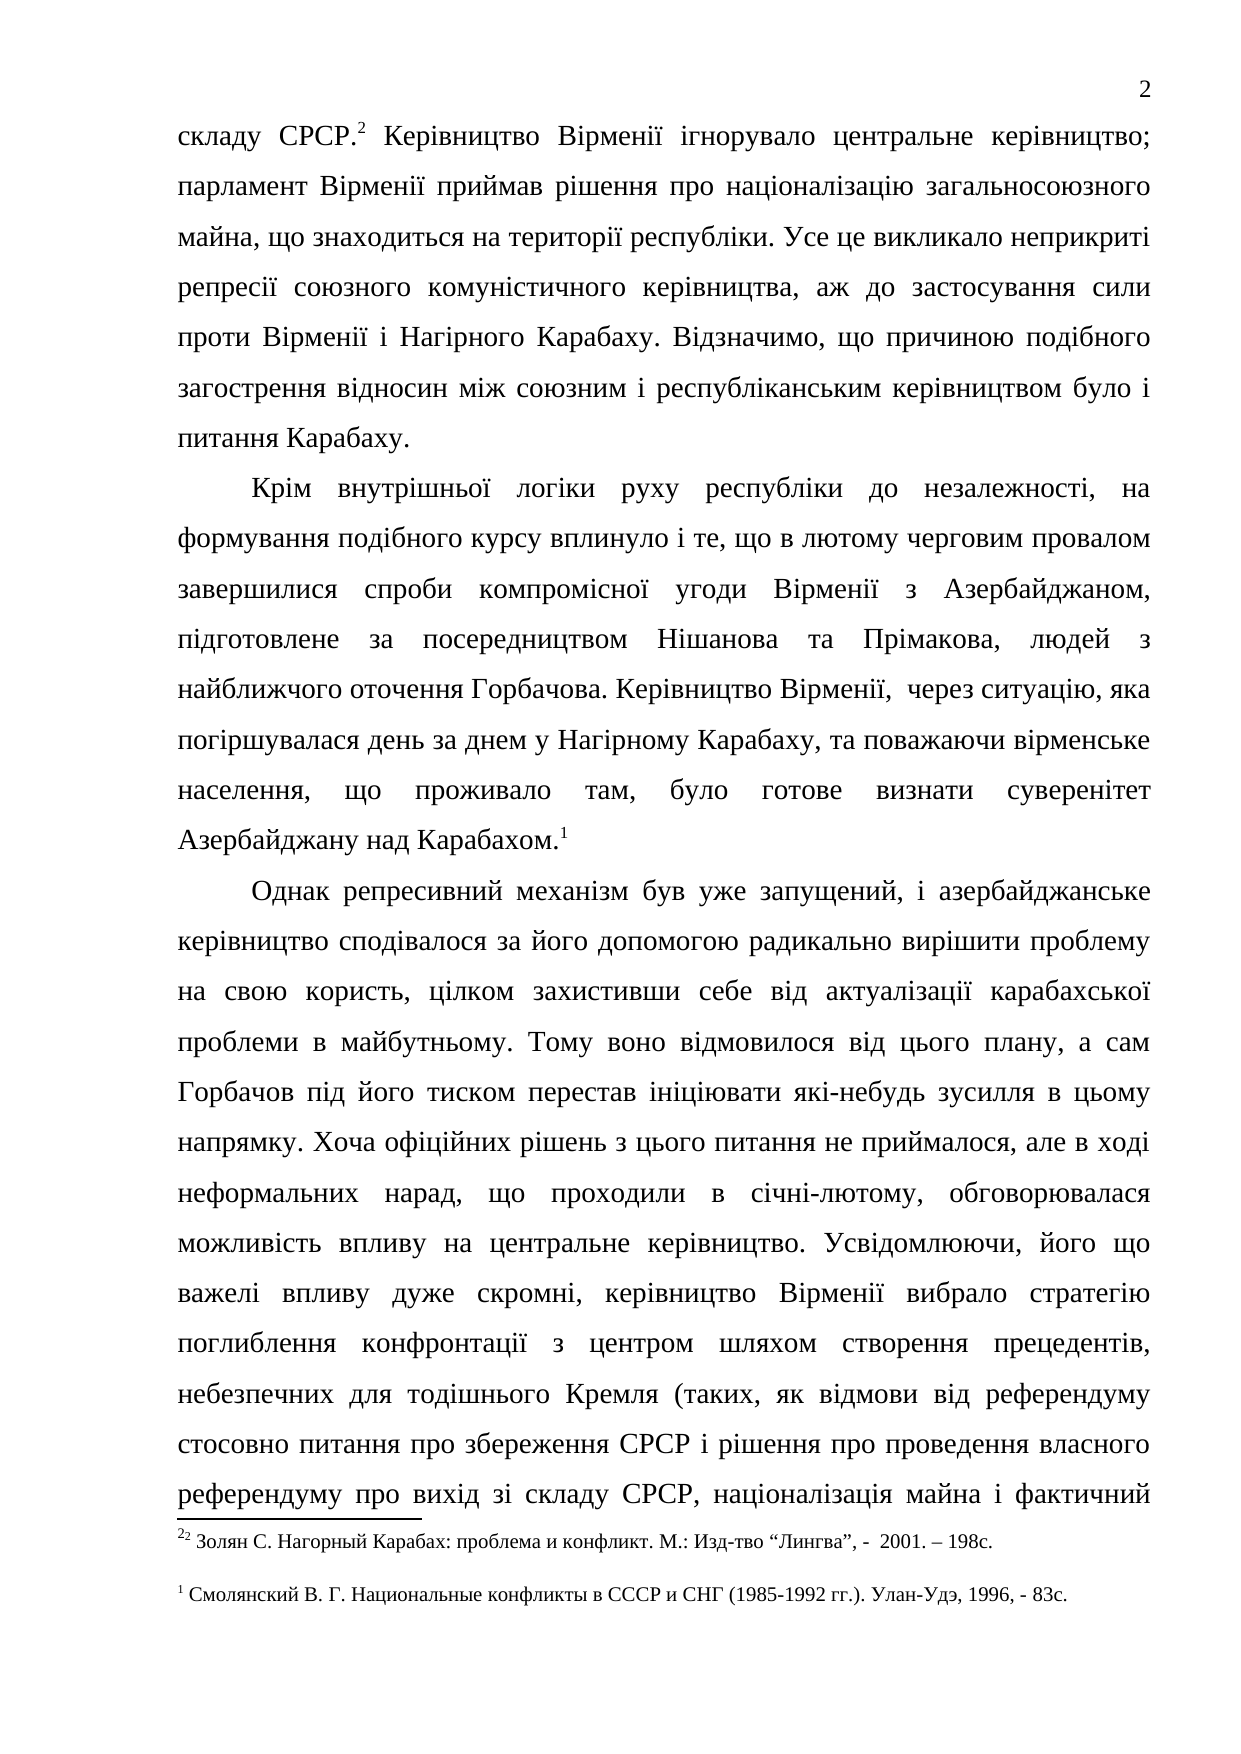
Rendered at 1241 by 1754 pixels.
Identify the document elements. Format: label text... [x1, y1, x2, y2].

text Крім внутрішньої логіки руху республіки до незалежності, на формування подібного курсу вплинуло і те, що в лютому черговим провалом завершилися спроби компромісної угоди Вірменії з Азербайджаном, підготовлене за посередництвом Нішанова та Прімакова, людей з найближчого оточення Горбачова. Керівництво Вірменії, через ситуацію, яка погіршувалася день за днем у Нагірному Карабаху, та поважаючи вірменське населення, що проживало там, було готове визнати суверенітет Азербайджану над Карабахом. [177, 470, 1152, 856]
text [177, 873, 1152, 1510]
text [177, 118, 1152, 453]
